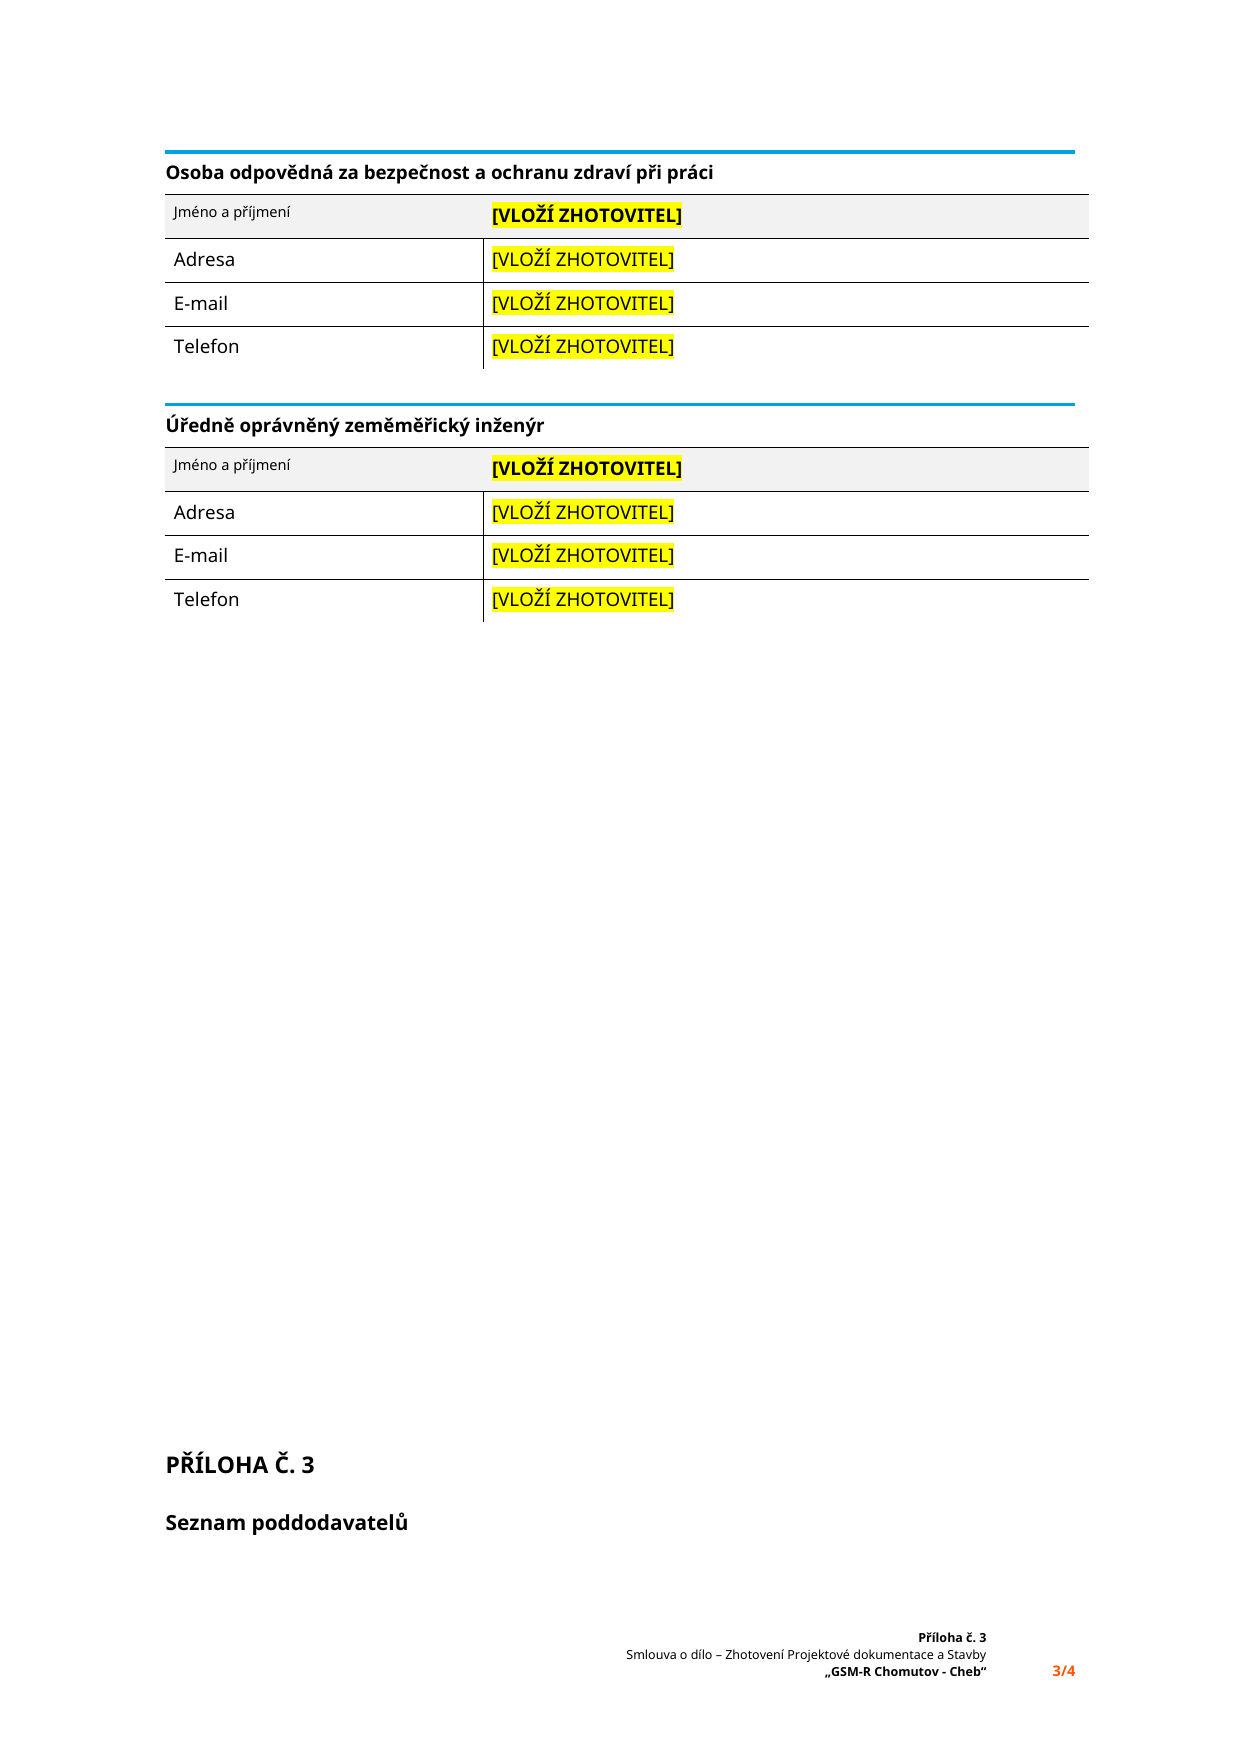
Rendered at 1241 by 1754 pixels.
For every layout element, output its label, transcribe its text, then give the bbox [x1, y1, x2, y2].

table_header Jméno a příjmení [165, 448, 484, 491]
text Příloha č. 3 [165, 1449, 1075, 1480]
table_cell E-mail [165, 283, 483, 326]
table_cell [VLOŽÍ ZHOTOVITEL] [484, 492, 1089, 534]
table_cell [VLOŽÍ ZHOTOVITEL] [484, 239, 1089, 282]
table_cell Telefon [165, 327, 483, 369]
table_header [VLOŽÍ ZHOTOVITEL] [484, 448, 1089, 491]
text Úředně oprávněný zeměměřický inženýr [165, 406, 1075, 438]
table_cell E-mail [165, 536, 483, 578]
table_cell [VLOŽÍ ZHOTOVITEL] [484, 536, 1089, 578]
table_header Jméno a příjmení [165, 195, 484, 238]
table_cell Telefon [165, 580, 483, 622]
table_cell [VLOŽÍ ZHOTOVITEL] [484, 580, 1089, 622]
text Osoba odpovědná za bezpečnost a ochranu zdraví při práci [165, 154, 1075, 185]
table_header [VLOŽÍ ZHOTOVITEL] [484, 195, 1089, 238]
table_cell Adresa [165, 492, 483, 534]
table_cell Adresa [165, 239, 483, 282]
table_cell [VLOŽÍ ZHOTOVITEL] [484, 327, 1089, 369]
text Seznam poddodavatelů [165, 1508, 1075, 1537]
table_cell [VLOŽÍ ZHOTOVITEL] [484, 283, 1089, 326]
